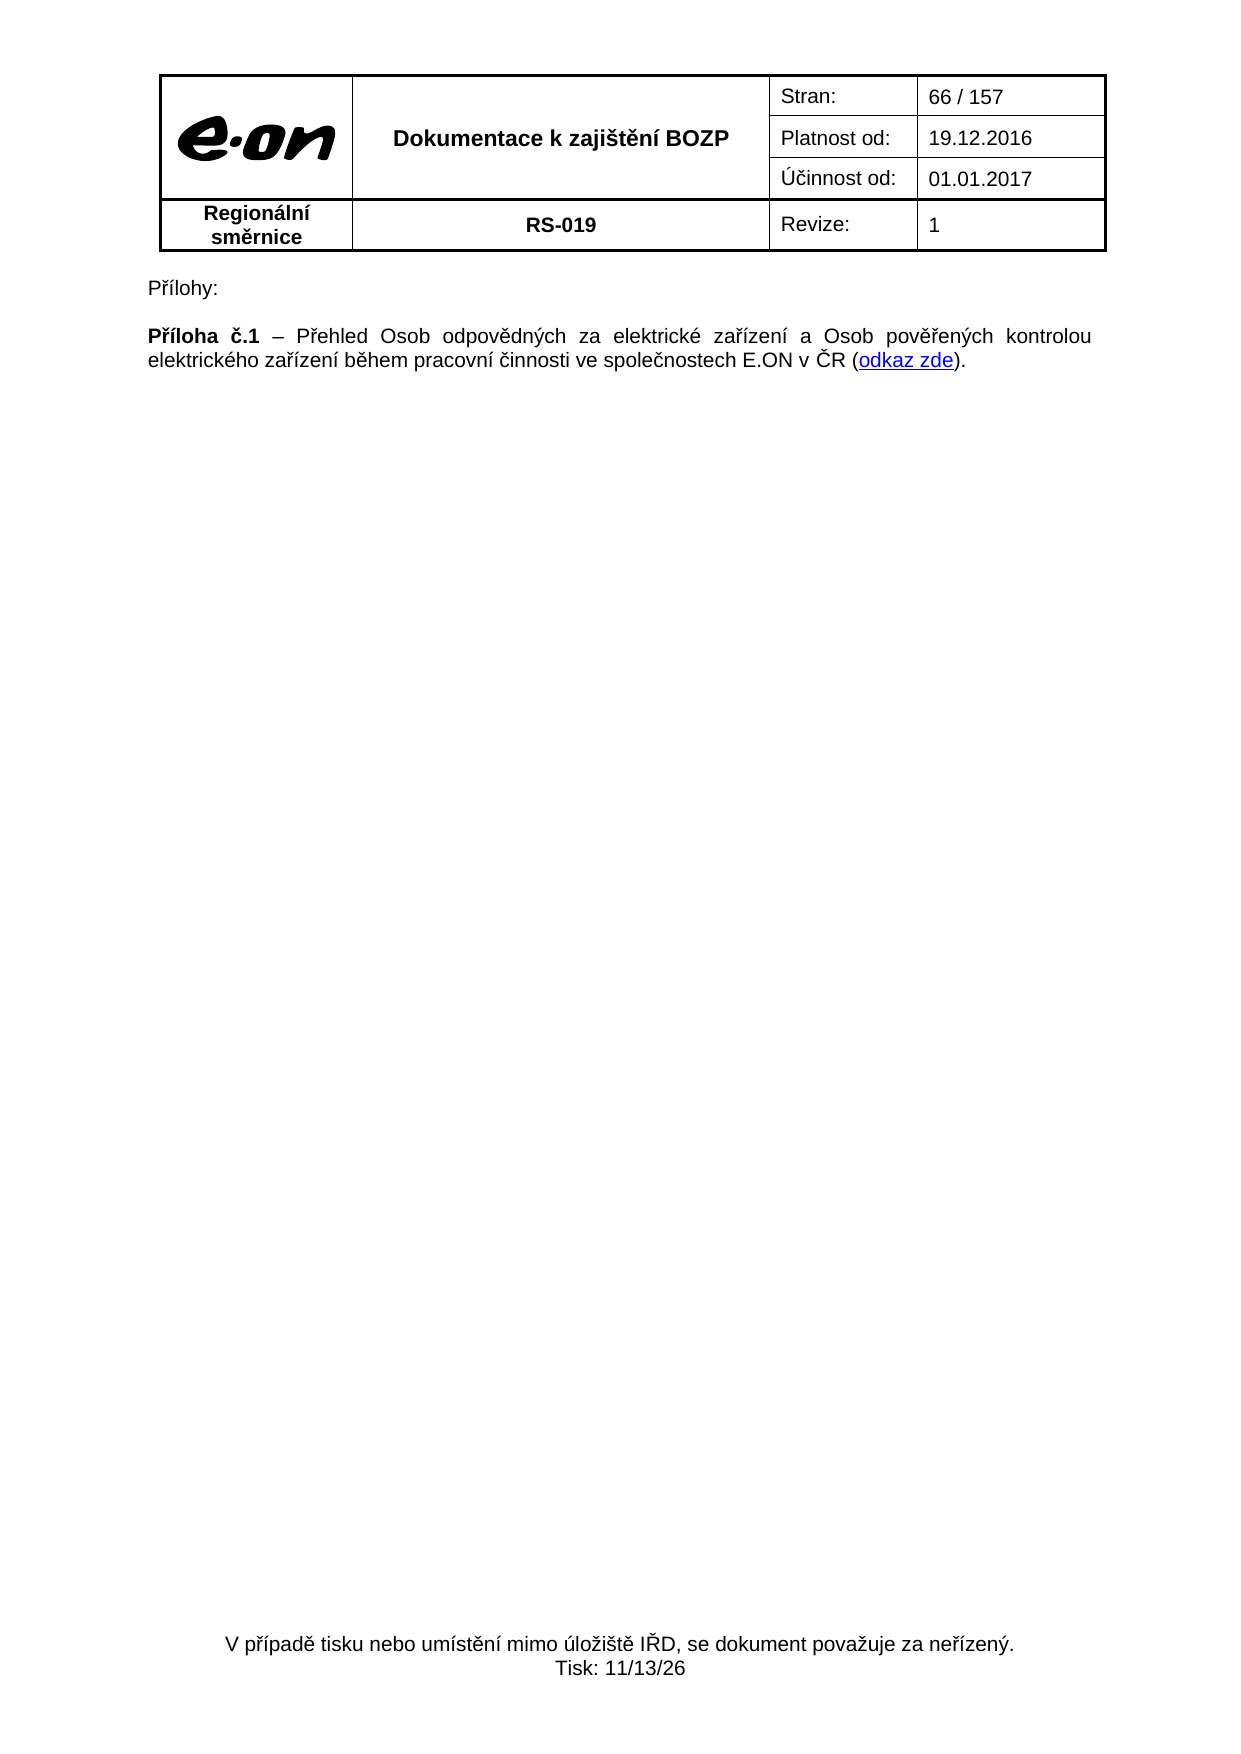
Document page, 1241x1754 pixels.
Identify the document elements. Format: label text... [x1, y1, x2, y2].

text Přílohy: [148, 276, 1092, 300]
text Příloha č.1 – Přehled Osob odpovědných za elektrické zařízení a Osob pověřených kontrolou elektrického zařízení během pracovní činnosti ve společnostech E.ON v ČR (odkaz zde). [148, 324, 1092, 372]
